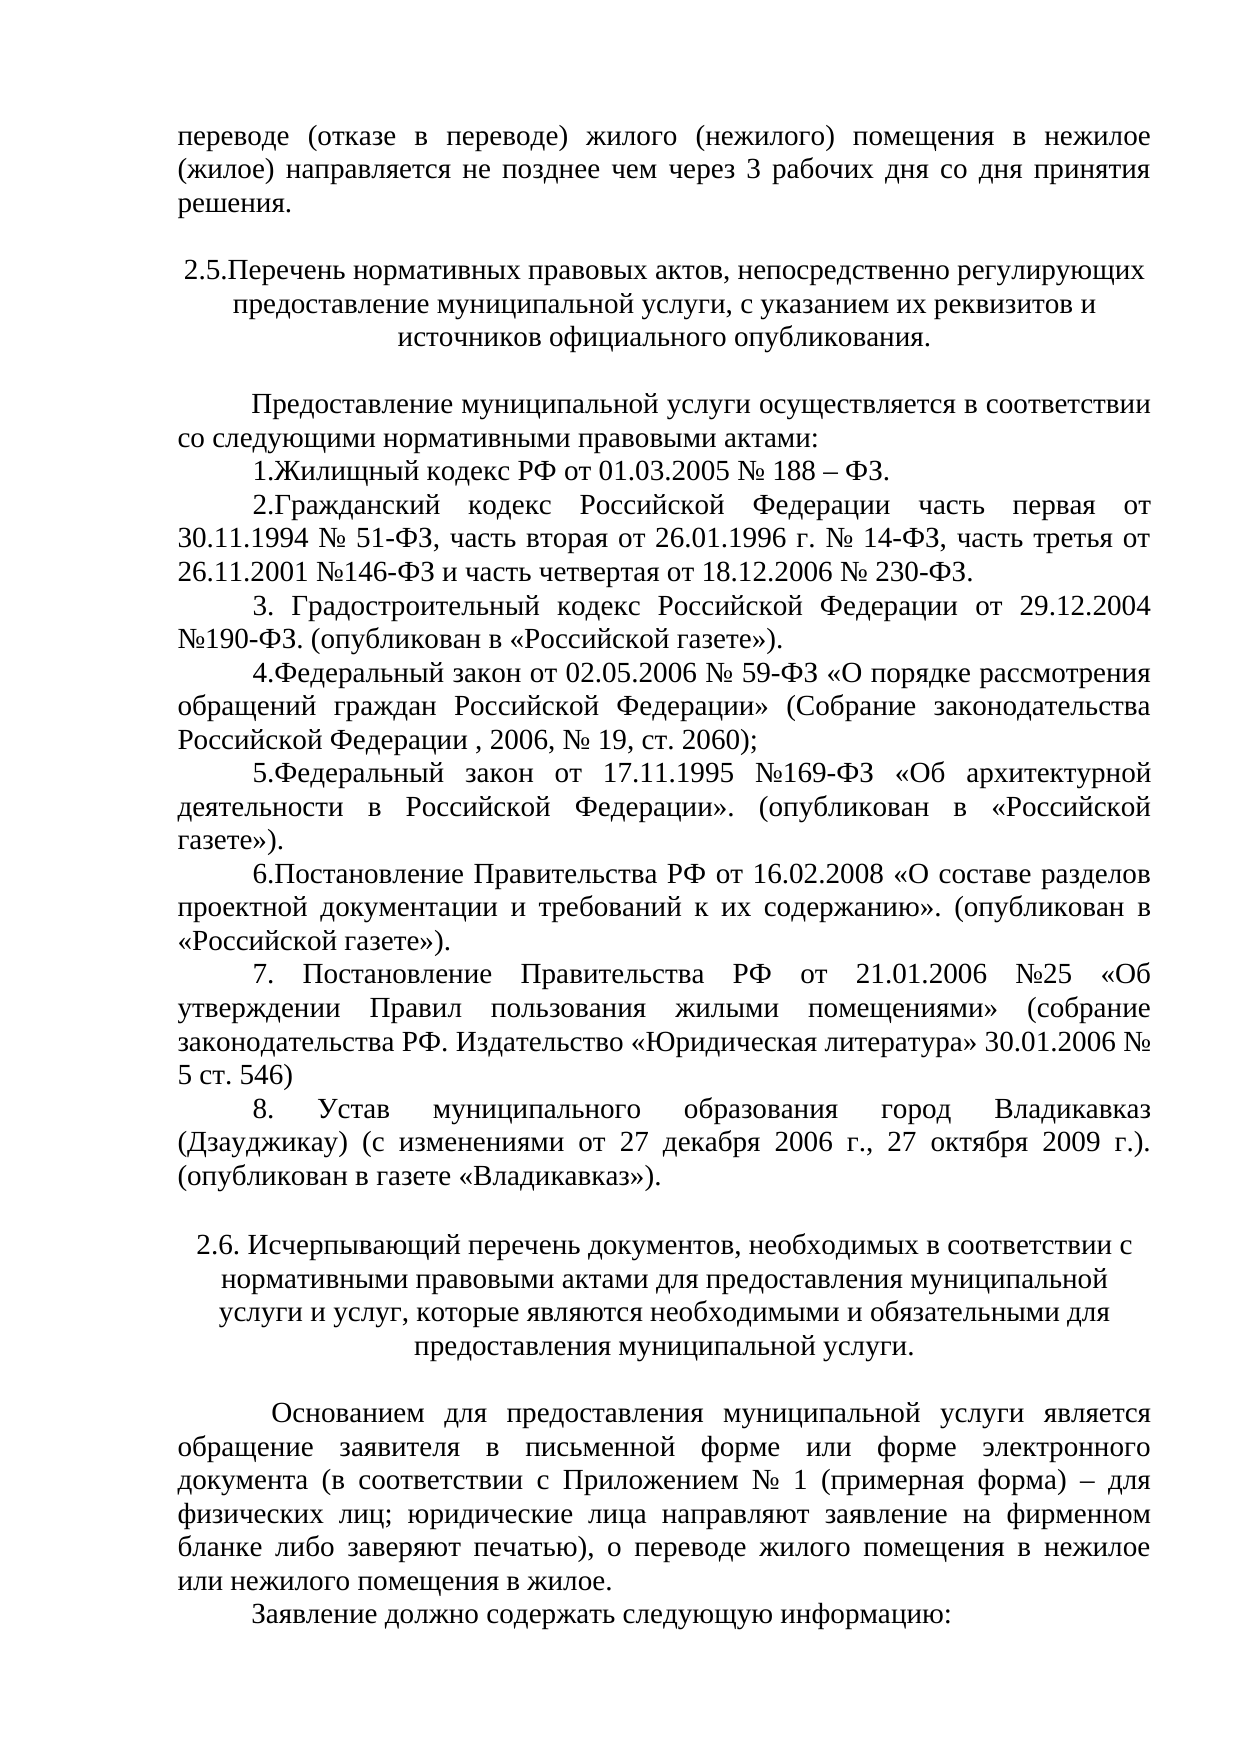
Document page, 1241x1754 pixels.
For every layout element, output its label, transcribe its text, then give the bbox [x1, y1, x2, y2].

text Предоставление муниципальной услуги осуществляется в соответствии со следующими нормативными правовыми актами: [177, 386, 1152, 453]
text Основанием для предоставления муниципальной услуги является обращение заявителя в письменной форме или форме электронного документа (в соответствии с Приложением № 1 (примерная форма) – для физических лиц; юридические лица направляют заявление на фирменном бланке либо заверяют печатью), о переводе жилого помещения в нежилое или нежилого помещения в жилое. [177, 1395, 1152, 1596]
text 8. Устав муниципального образования город Владикавказ (Дзауджикау) (с изменениями от 27 декабря 2006 г., 27 октября 2009 г.). (опубликован в газете «Владикавказ»). [177, 1091, 1152, 1191]
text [177, 118, 1152, 219]
text 7. Постановление Правительства РФ от 21.01.2006 №25 «Об утверждении Правил пользования жилыми помещениями» (собрание законодательства РФ. Издательство «Юридическая литература» 30.01.2006 № 5 ст. 546) [177, 957, 1152, 1091]
text 2.Гражданский кодекс Российской Федерации часть первая от 30.11.1994 № 51-ФЗ, часть вторая от 26.01.1996 г. № 14-ФЗ, часть третья от 26.11.2001 №146-ФЗ и часть четвертая от 18.12.2006 № 230-ФЗ. [177, 487, 1152, 588]
text 6.Постановление Правительства РФ от 16.02.2008 «О составе разделов проектной документации и требований к их содержанию». (опубликован в «Российской газете»). [177, 856, 1152, 957]
text 3. Градостроительный кодекс Российской Федерации от 29.12.2004 №190-ФЗ. (опубликован в «Российской газете»). [177, 588, 1152, 655]
text 2.6. Исчерпывающий перечень документов, необходимых в соответствии с нормативными правовыми актами для предоставления муниципальной услуги и услуг, которые являются необходимыми и обязательными для предоставления муниципальной услуги. [177, 1227, 1152, 1362]
text 5.Федеральный закон от 17.11.1995 №169-ФЗ «Об архитектурной деятельности в Российской Федерации». (опубликован в «Российской газете»). [177, 755, 1152, 856]
list Заявление должно содержать следующую информацию: [177, 1596, 1152, 1630]
text 4.Федеральный закон от 02.05.2006 № 59-ФЗ «О порядке рассмотрения обращений граждан Российской Федерации» (Собрание законодательства Российской Федерации , 2006, № 19, ст. 2060); [177, 655, 1152, 755]
text 1.Жилищный кодекс РФ от 01.03.2005 № 188 – ФЗ. [177, 453, 1152, 487]
text 2.5.Перечень нормативных правовых актов, непосредственно регулирующих предоставление муниципальной услуги, с указанием их реквизитов и источников официального опубликования. [177, 252, 1152, 353]
